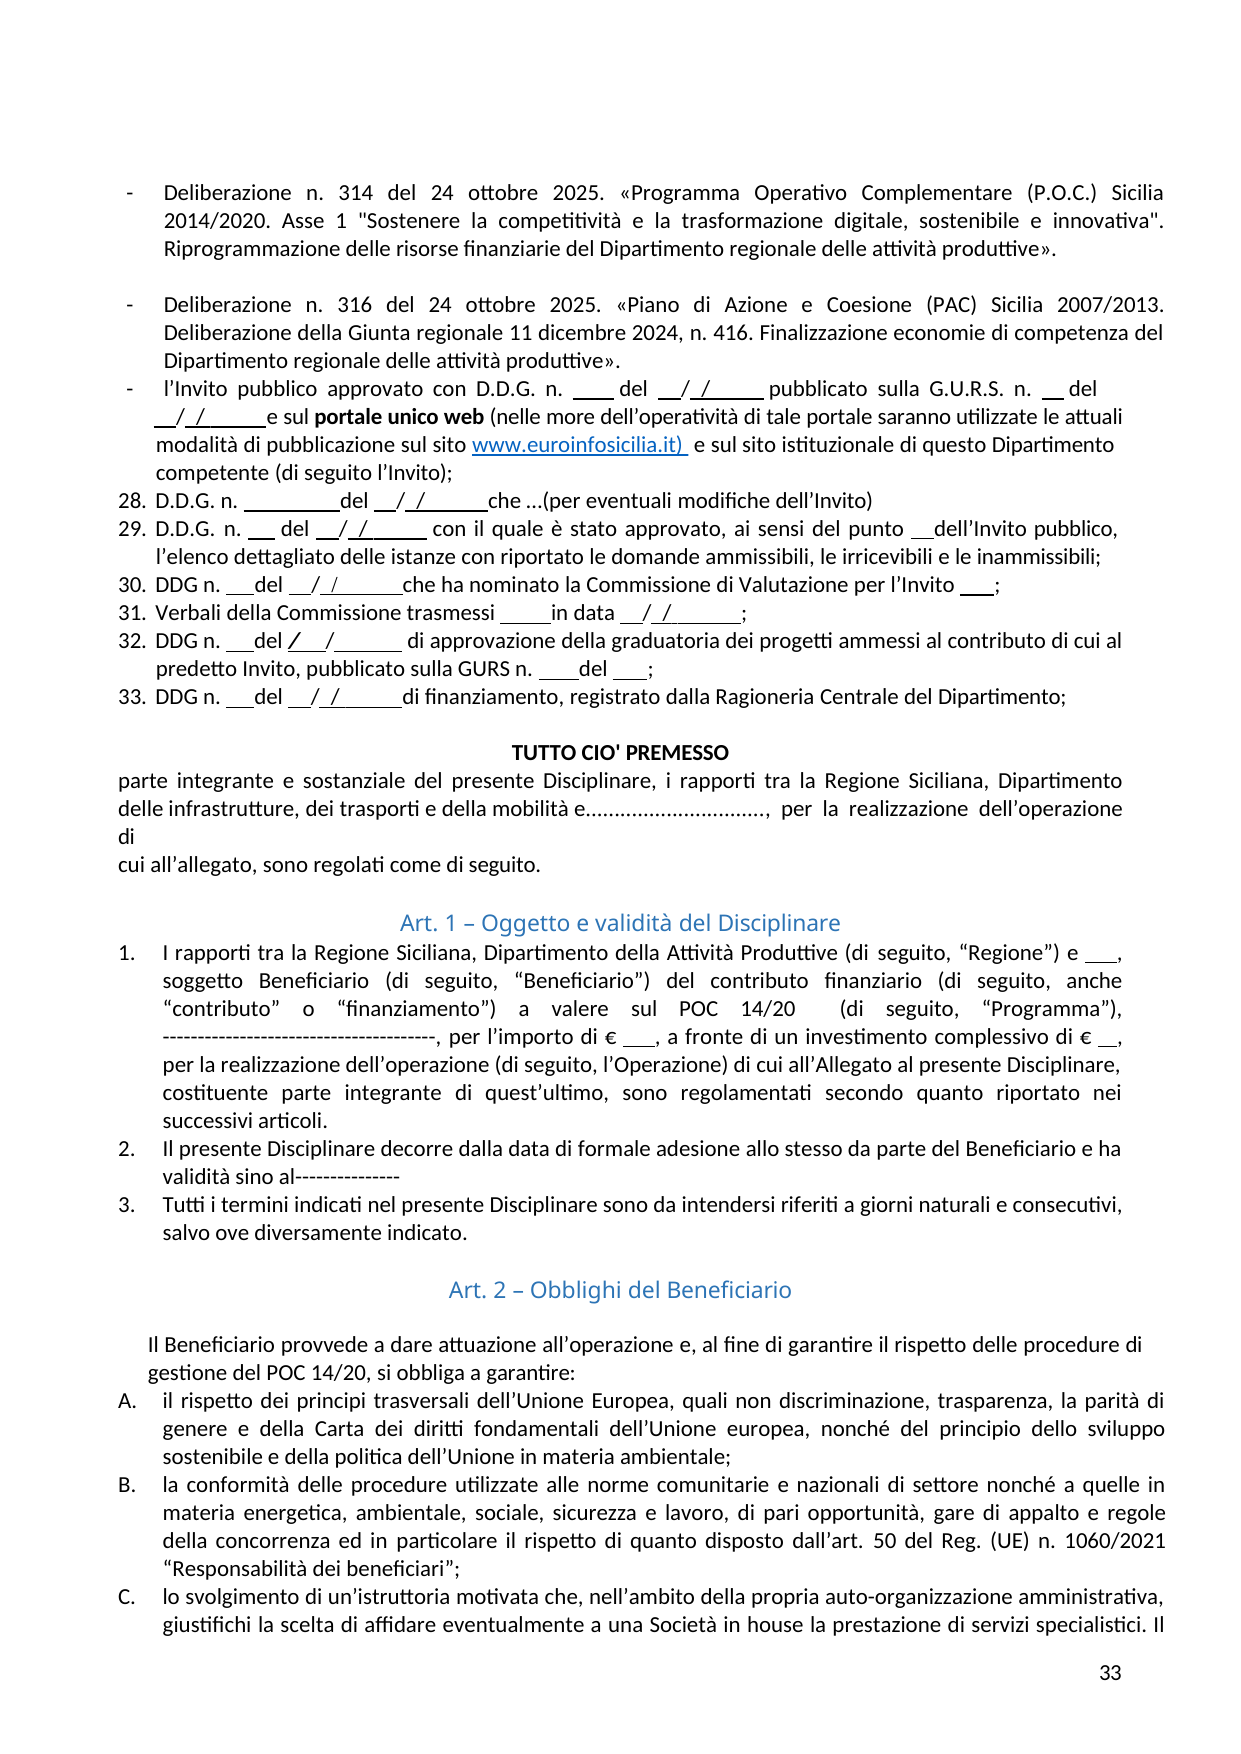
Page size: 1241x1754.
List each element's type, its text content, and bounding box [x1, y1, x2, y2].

text gestione del POC 14/20, si obbliga a garantire: [148, 1358, 1166, 1386]
text Art. 1 – Oggetto e validità del Disciplinare [319, 907, 921, 938]
text cui all’allegato, sono regolati come di seguito. [118, 851, 1166, 879]
text competente (di seguito l’Invito); [156, 458, 1166, 486]
list DDG n. del / / di approvazione della graduatoria dei progetti ammessi al contributo di cui al predetto Invito, pubblicato sulla GURS n. del ; [118, 627, 1123, 683]
list la conformità delle procedure utilizzate alle norme comunitarie e nazionali di settore nonché a quelle in materia energetica, ambientale, sociale, sicurezza e lavoro, di pari opportunità, gare di appalto e regole della concorrenza ed in particolare il rispetto di quanto disposto dall’art. 50 del Reg. (UE) n. 1060/2021 “Responsabilità dei beneficiari”; [118, 1470, 1166, 1582]
list DDG n. del / / di finanziamento, registrato dalla Ragioneria Centrale del Dipartimento; [118, 683, 1166, 710]
list I rapporti tra la Regione Siciliana, Dipartimento della Attività Produttive (di seguito, “Regione”) e , soggetto Beneficiario (di seguito, “Beneficiario”) del contributo finanziario (di seguito, anche “contributo” o “finanziamento”) a valere sul POC 14/20 (di seguito, “Programma”), ---------------------------------------, per l’importo di € , a fronte di un investimento complessivo di € , per la realizzazione dell’operazione (di seguito, l’Operazione) di cui all’Allegato al presente Disciplinare, costituente parte integrante di quest’ultimo, sono regolamentati secondo quanto riportato nei successivi articoli. [118, 938, 1123, 1134]
list Verbali della Commissione trasmessi in data / / ; [118, 598, 1166, 626]
list Deliberazione n. 314 del 24 ottobre 2025. «Programma Operativo Complementare (P.O.C.) Sicilia 2014/2020. Asse 1 "Sostenere la competitività e la trasformazione digitale, sostenibile e innovativa". Riprogrammazione delle risorse finanziarie del Dipartimento regionale delle attività produttive». [126, 178, 1166, 262]
text / / e sul portale unico web (nelle more dell’operatività di tale portale saranno utilizzate le attuali [88, 402, 1123, 430]
list D.D.G. n. del / / che …(per eventuali modifiche dell’Invito) [118, 486, 1166, 514]
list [118, 1582, 1166, 1638]
text Il Beneficiario provvede a dare attuazione all’operazione e, al fine di garantire il rispetto delle procedure di [148, 1330, 1166, 1358]
subtitle TUTTO CIO' PREMESSO [319, 738, 921, 766]
text l’elenco dettagliato delle istanze con riportato le domande ammissibili, le irricevibili e le inammissibili; [156, 542, 1166, 570]
list l’Invito pubblico approvato con D.D.G. n. del / / pubblicato sulla G.U.R.S. n. del [126, 374, 1166, 402]
list DDG n. del / / che ha nominato la Commissione di Valutazione per l’Invito ; [118, 570, 1166, 598]
list il rispetto dei principi trasversali dell’Unione Europea, quali non discriminazione, trasparenza, la parità di genere e della Carta dei diritti fondamentali dell’Unione europea, nonché del principio dello sviluppo sostenibile e della politica dell’Unione in materia ambientale; [118, 1386, 1166, 1470]
list Deliberazione n. 316 del 24 ottobre 2025. «Piano di Azione e Coesione (PAC) Sicilia 2007/2013. Deliberazione della Giunta regionale 11 dicembre 2024, n. 416. Finalizzazione economie di competenza del Dipartimento regionale delle attività produttive». [126, 290, 1166, 374]
text Art. 2 – Obblighi del Beneficiario [319, 1274, 921, 1305]
list Il presente Disciplinare decorre dalla data di formale adesione allo stesso da parte del Beneficiario e ha validità sino al--------------- [118, 1134, 1122, 1190]
list D.D.G. n. del / / con il quale è stato approvato, ai sensi del punto dell’Invito pubblico, [118, 514, 1166, 542]
list Tutti i termini indicati nel presente Disciplinare sono da intendersi riferiti a giorni naturali e consecutivi, salvo ove diversamente indicato. [118, 1190, 1123, 1246]
text parte integrante e sostanziale del presente Disciplinare, i rapporti tra la Regione Siciliana, Dipartimento delle infrastrutture, dei trasporti e della mobilità e , per la realizzazione dell’operazione di [118, 766, 1123, 851]
text modalità di pubblicazione sul sito www.euroinfosicilia.it) e sul sito istituzionale di questo Dipartimento [156, 430, 1166, 458]
